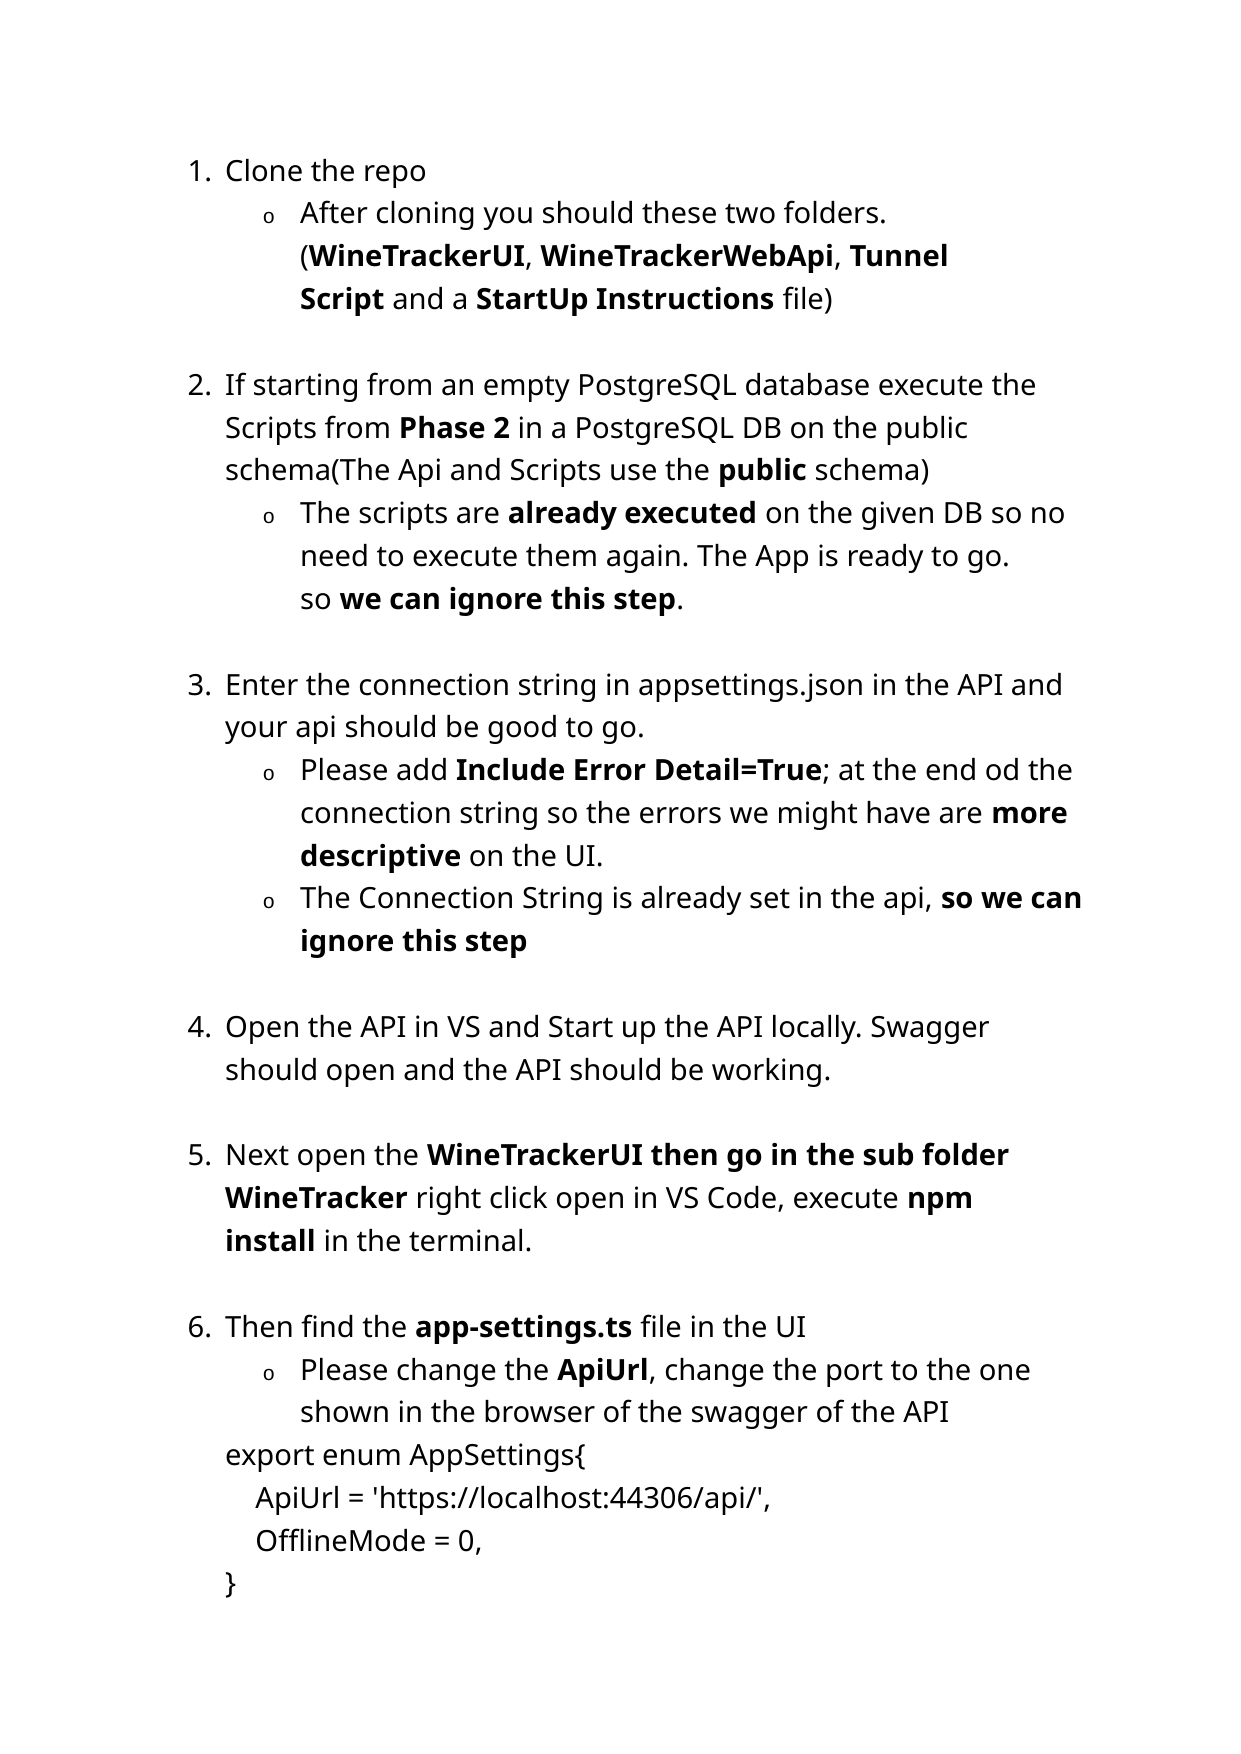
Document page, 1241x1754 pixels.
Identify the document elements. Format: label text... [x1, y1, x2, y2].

list The Connection String is already set in the api, so we can ignore this step [262, 878, 1090, 960]
list export enum AppSettings{ [225, 1434, 1090, 1474]
list Next open the WineTrackerUI then go in the sub folder WineTracker right click open in VS Code, execute npm install in the terminal. [187, 1135, 1090, 1260]
list Please change the ApiUrl, change the port to the one shown in the browser of the swagger of the API [262, 1349, 1090, 1431]
list ApiUrl = 'https://localhost:44306/api/', [225, 1477, 1090, 1517]
list If starting from an empty PostgreSQL database execute the Scripts from Phase 2 in a PostgreSQL DB on the public schema(The Api and Scripts use the public schema) [187, 364, 1090, 489]
list Clone the repo [187, 150, 1090, 190]
list Enter the connection string in appsettings.json in the API and your api should be good to go. [187, 664, 1090, 746]
list The scripts are already executed on the given DB so no need to execute them again. The App is ready to go. so we can ignore this step. [262, 492, 1090, 618]
list } [225, 1563, 1090, 1602]
list Then find the app-settings.ts file in the UI [187, 1306, 1090, 1346]
list OfflineMode = 0, [225, 1520, 1090, 1560]
list Open the API in VS and Start up the API locally. Swagger should open and the API should be working. [187, 1006, 1090, 1089]
list After cloning you should these two folders. (WineTrackerUI, WineTrackerWebApi, Tunnel Script and a StartUp Instructions file) [262, 193, 1090, 318]
list Please add Include Error Detail=True; at the end od the connection string so the errors we might have are more descriptive on the UI. [262, 749, 1090, 875]
